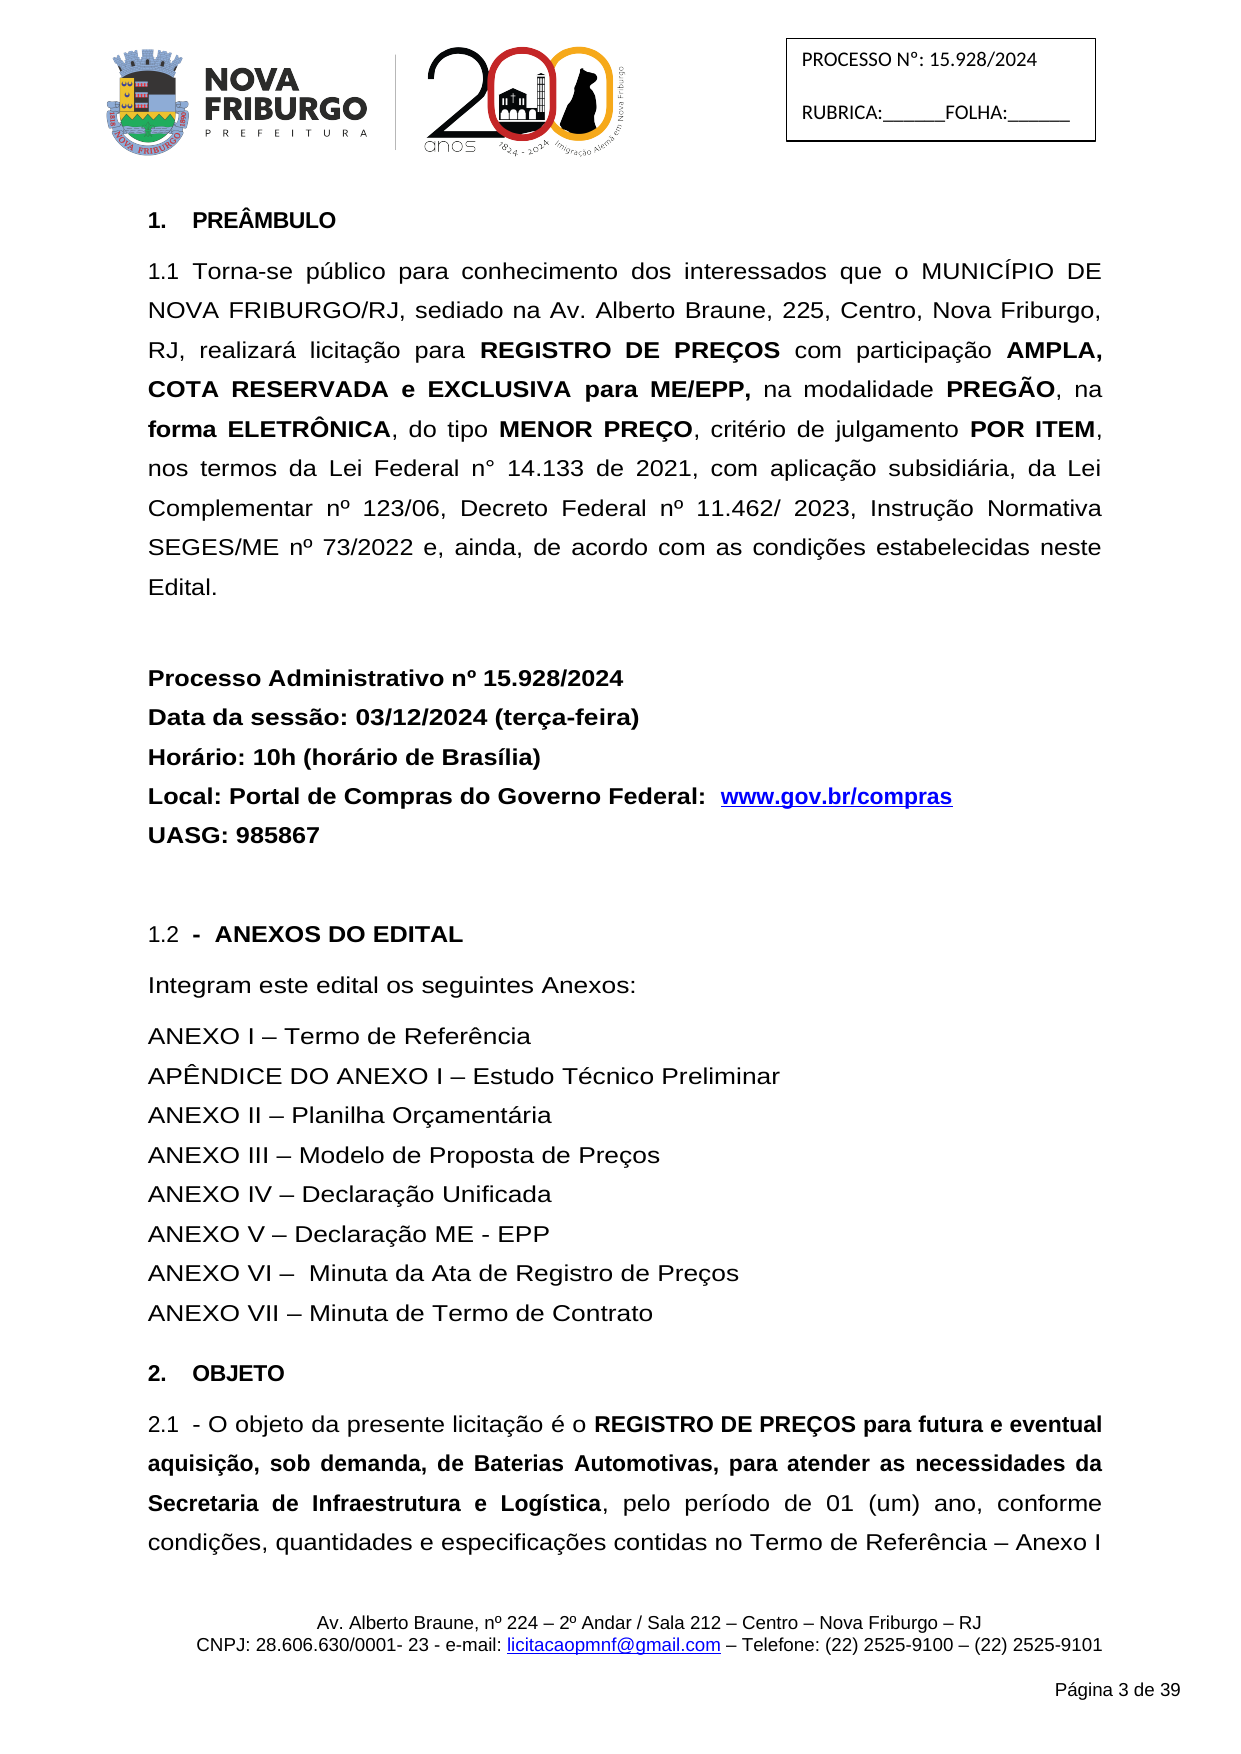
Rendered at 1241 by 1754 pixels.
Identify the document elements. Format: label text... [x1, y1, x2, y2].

subtitle PREÂMBULO [148, 207, 1103, 233]
text Horário: 10h (horário de Brasília) [148, 743, 1103, 770]
list ANEXO I – Termo de Referência [148, 1023, 1103, 1049]
list OBJETO [148, 1360, 1103, 1386]
list ANEXO II – Planilha Orçamentária [148, 1102, 1103, 1128]
text Processo Administrativo nº 15.928/2024 [148, 664, 1103, 691]
text Data da sessão: 03/12/2024 (terça-feira) [148, 704, 1103, 730]
text UASG: 985867 [148, 822, 1103, 849]
text Local: Portal de Compras do Governo Federal: www.gov.br/compras [148, 783, 1103, 809]
list ANEXO IV – Declaração Unificada [148, 1181, 1103, 1207]
list Torna-se público para conhecimento dos interessados que o MUNICÍPIO DE NOVA FRIBURGO/RJ, sediado na Av. Alberto Braune, 225, Centro, Nova Friburgo, RJ, realizará licitação para REGISTRO DE PREÇOS com participação AMPLA, COTA RESERVADA e EXCLUSIVA para ME/EPP, na modalidade PREGÃO, na forma ELETRÔNICA, do tipo MENOR PREÇO, critério de julgamento POR ITEM, nos termos da Lei Federal n° 14.133 de 2021, com aplicação subsidiária, da Lei Complementar nº 123/06, Decreto Federal nº 11.462/ 2023, Instrução Normativa SEGES/ME nº 73/2022 e, ainda, de acordo com as condições estabelecidas neste Edital. [148, 258, 1103, 600]
list - ANEXOS DO EDITAL [148, 921, 1103, 947]
list ANEXO III – Modelo de Proposta de Preços [148, 1142, 1103, 1168]
list APÊNDICE DO ANEXO I – Estudo Técnico Preliminar [148, 1063, 1103, 1089]
list ANEXO VII – Minuta de Termo de Contrato [148, 1299, 1103, 1326]
list ANEXO V – Declaração ME - EPP [148, 1221, 1103, 1247]
text Integram este edital os seguintes Anexos: [148, 972, 1103, 998]
list ANEXO VI – Minuta da Ata de Registro de Preços [148, 1260, 1103, 1286]
picture [79, 14, 657, 185]
